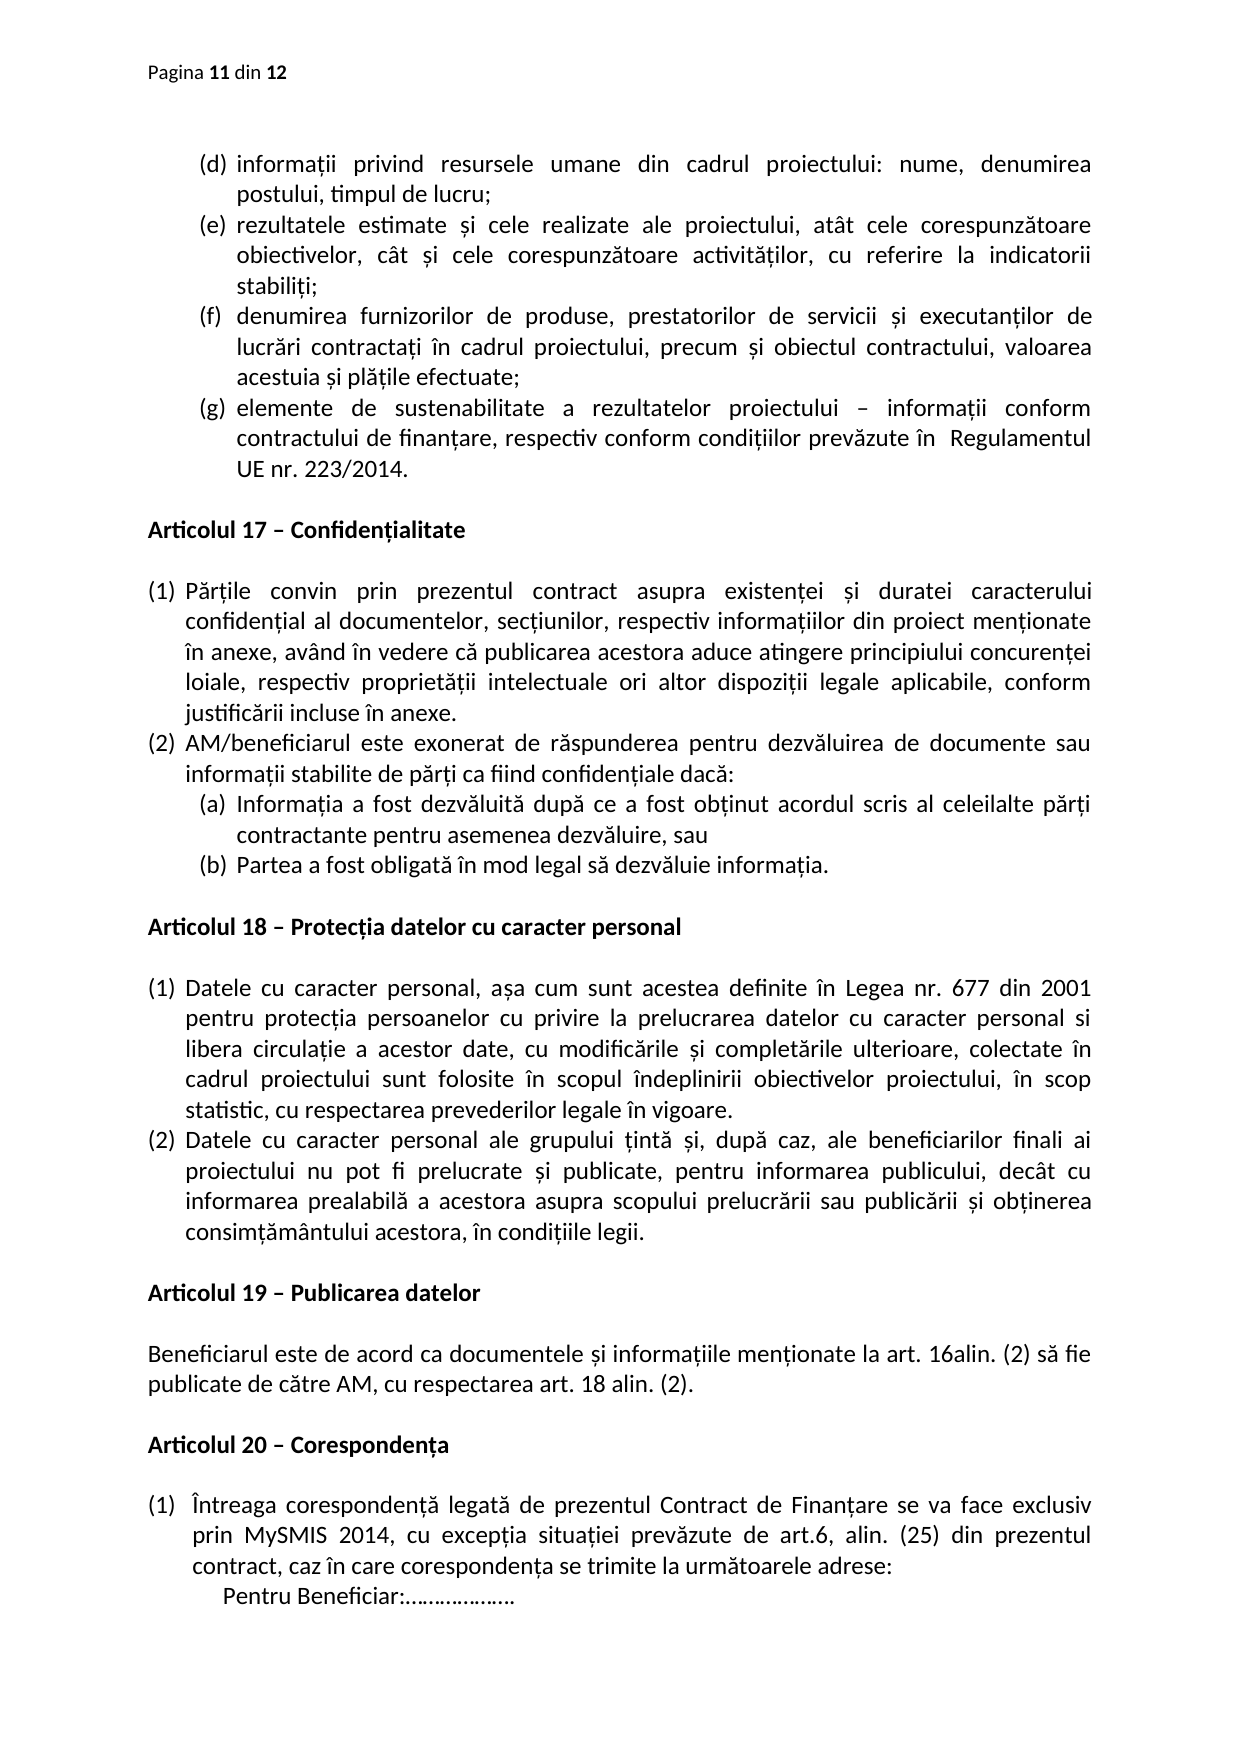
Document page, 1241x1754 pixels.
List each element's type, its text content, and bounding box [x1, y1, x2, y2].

list Partea a fost obligată în mod legal să dezvăluie informația. [199, 850, 1092, 880]
list Articolul 19 – Publicarea datelor [148, 1277, 1092, 1307]
list Articolul 17 – Confidențialitate [148, 514, 1092, 544]
list informații privind resursele umane din cadrul proiectului: nume, denumirea postului, timpul de lucru; [199, 148, 1092, 209]
list rezultatele estimate și cele realizate ale proiectului, atât cele corespunzătoare obiectivelor, cât și cele corespunzătoare activităților, cu referire la indicatorii stabiliți; [199, 209, 1092, 300]
list Articolul 18 – Protecția datelor cu caracter personal [148, 911, 1092, 941]
text Pentru Beneficiar:………………. [223, 1580, 1092, 1611]
list Beneficiarul este de acord ca documentele și informațiile menționate la art. 16alin. (2) să fie publicate de către AM, cu respectarea art. 18 alin. (2). [148, 1338, 1092, 1399]
list Întreaga corespondenţă legată de prezentul Contract de Finanțare se va face exclusiv prin MySMIS 2014, cu excepția situației prevăzute de art.6, alin. (25) din prezentul contract, caz în care corespondența se trimite la următoarele adrese: [148, 1489, 1092, 1580]
list Datele cu caracter personal ale grupului țintă și, după caz, ale beneficiarilor finali ai proiectului nu pot fi prelucrate și publicate, pentru informarea publicului, decât cu informarea prealabilă a acestora asupra scopului prelucrării sau publicării și obținerea consimțământului acestora, în condițiile legii. [148, 1124, 1092, 1246]
list Informația a fost dezvăluită după ce a fost obținut acordul scris al celeilalte părți contractante pentru asemenea dezvăluire, sau [199, 789, 1092, 850]
list denumirea furnizorilor de produse, prestatorilor de servicii și executanților de lucrări contractați în cadrul proiectului, precum și obiectul contractului, valoarea acestuia și plățile efectuate; [199, 300, 1092, 392]
list AM/beneficiarul este exonerat de răspunderea pentru dezvăluirea de documente sau informații stabilite de părți ca fiind confidențiale dacă: [148, 728, 1092, 789]
list Părțile convin prin prezentul contract asupra existenței și duratei caracterului confidențial al documentelor, secțiunilor, respectiv informațiilor din proiect menționate în anexe, având în vedere că publicarea acestora aduce atingere principiului concurenței loiale, respectiv proprietății intelectuale ori altor dispoziții legale aplicabile, conform justificării incluse în anexe. [148, 575, 1092, 728]
list Datele cu caracter personal, așa cum sunt acestea definite în Legea nr. 677 din 2001 pentru protecția persoanelor cu privire la prelucrarea datelor cu caracter personal si libera circulație a acestor date, cu modificările și completările ulterioare, colectate în cadrul proiectului sunt folosite în scopul îndeplinirii obiectivelor proiectului, în scop statistic, cu respectarea prevederilor legale în vigoare. [148, 972, 1092, 1124]
subtitle Articolul 20 – Corespondența [148, 1429, 1092, 1460]
list elemente de sustenabilitate a rezultatelor proiectului – informații conform contractului de finanțare, respectiv conform condițiilor prevăzute în Regulamentul UE nr. 223/2014. [199, 392, 1092, 483]
